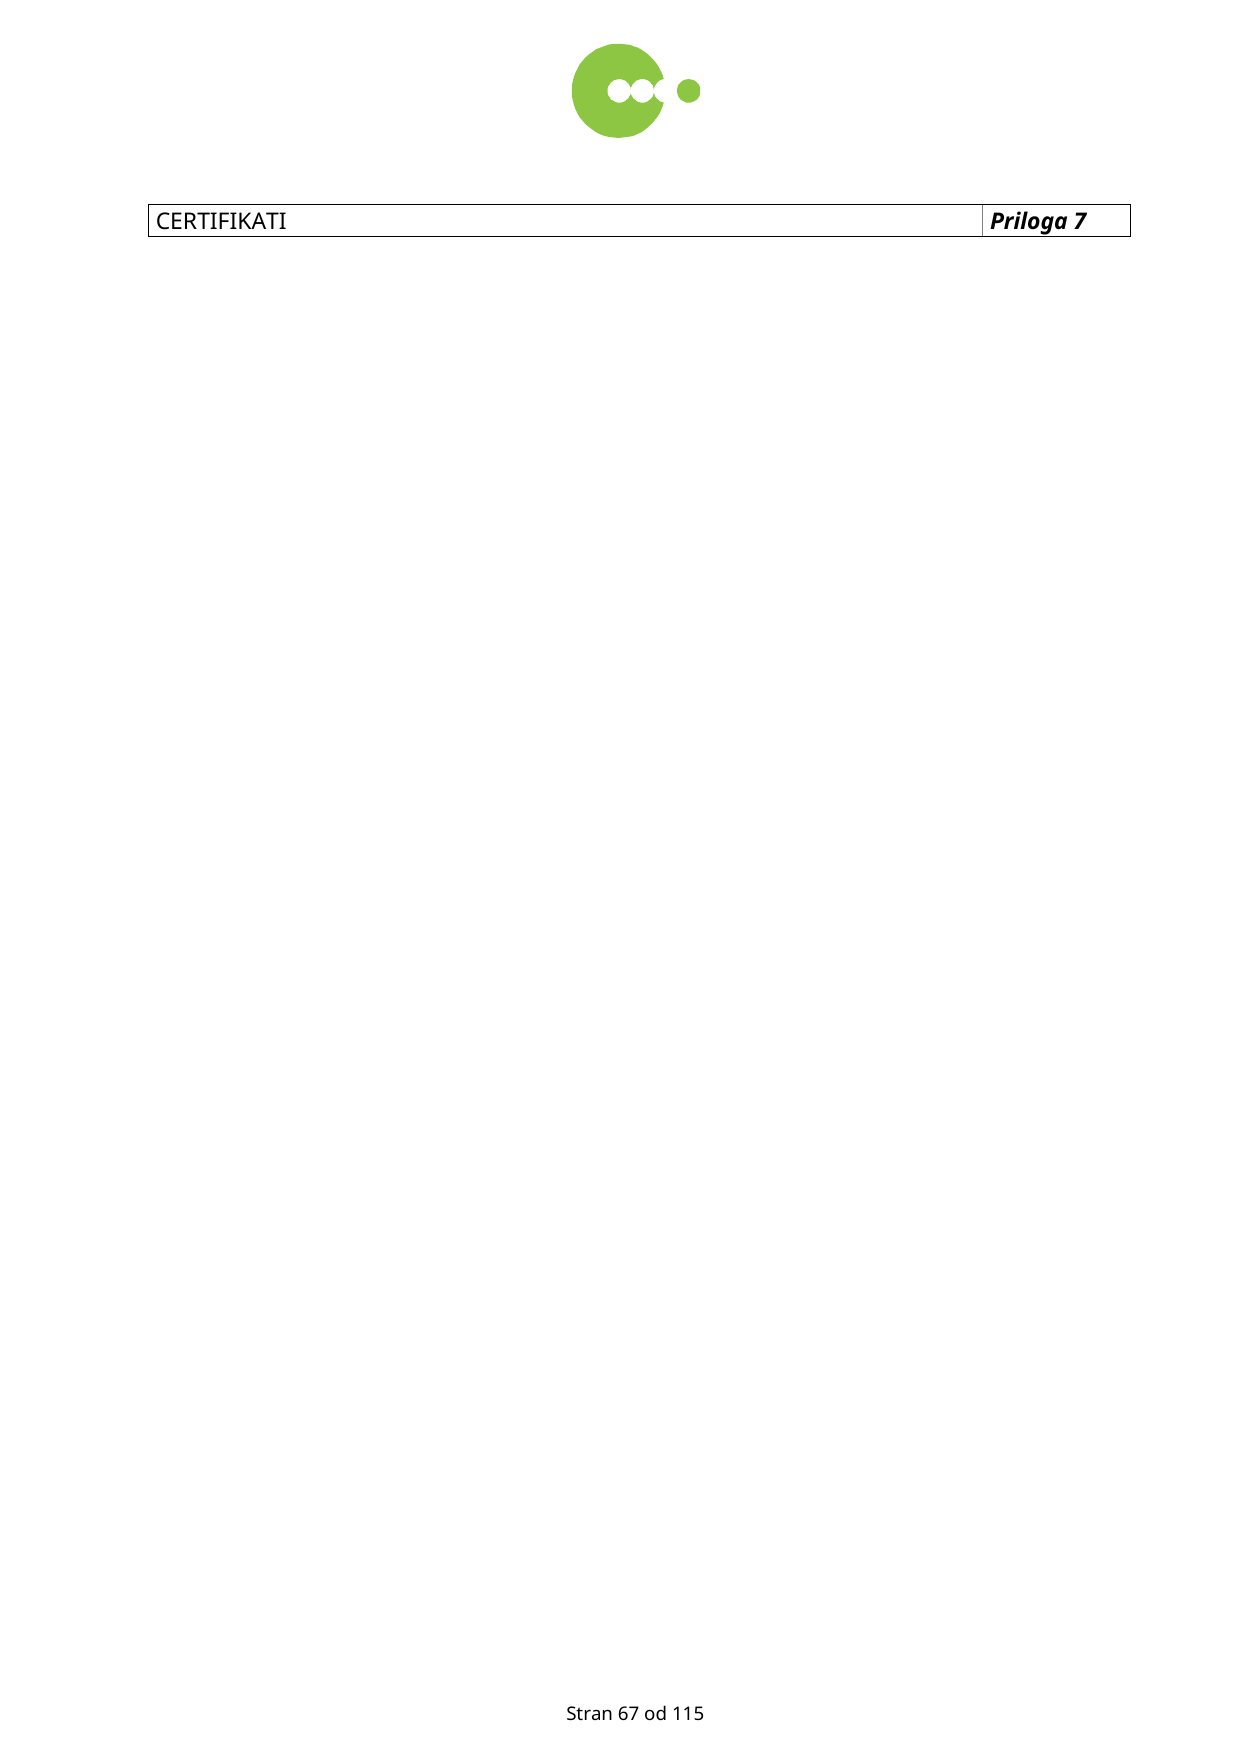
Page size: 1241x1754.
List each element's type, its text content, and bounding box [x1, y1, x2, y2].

table_header Priloga 7 [983, 205, 1130, 236]
table_header CERTIFIKATI [149, 205, 982, 236]
